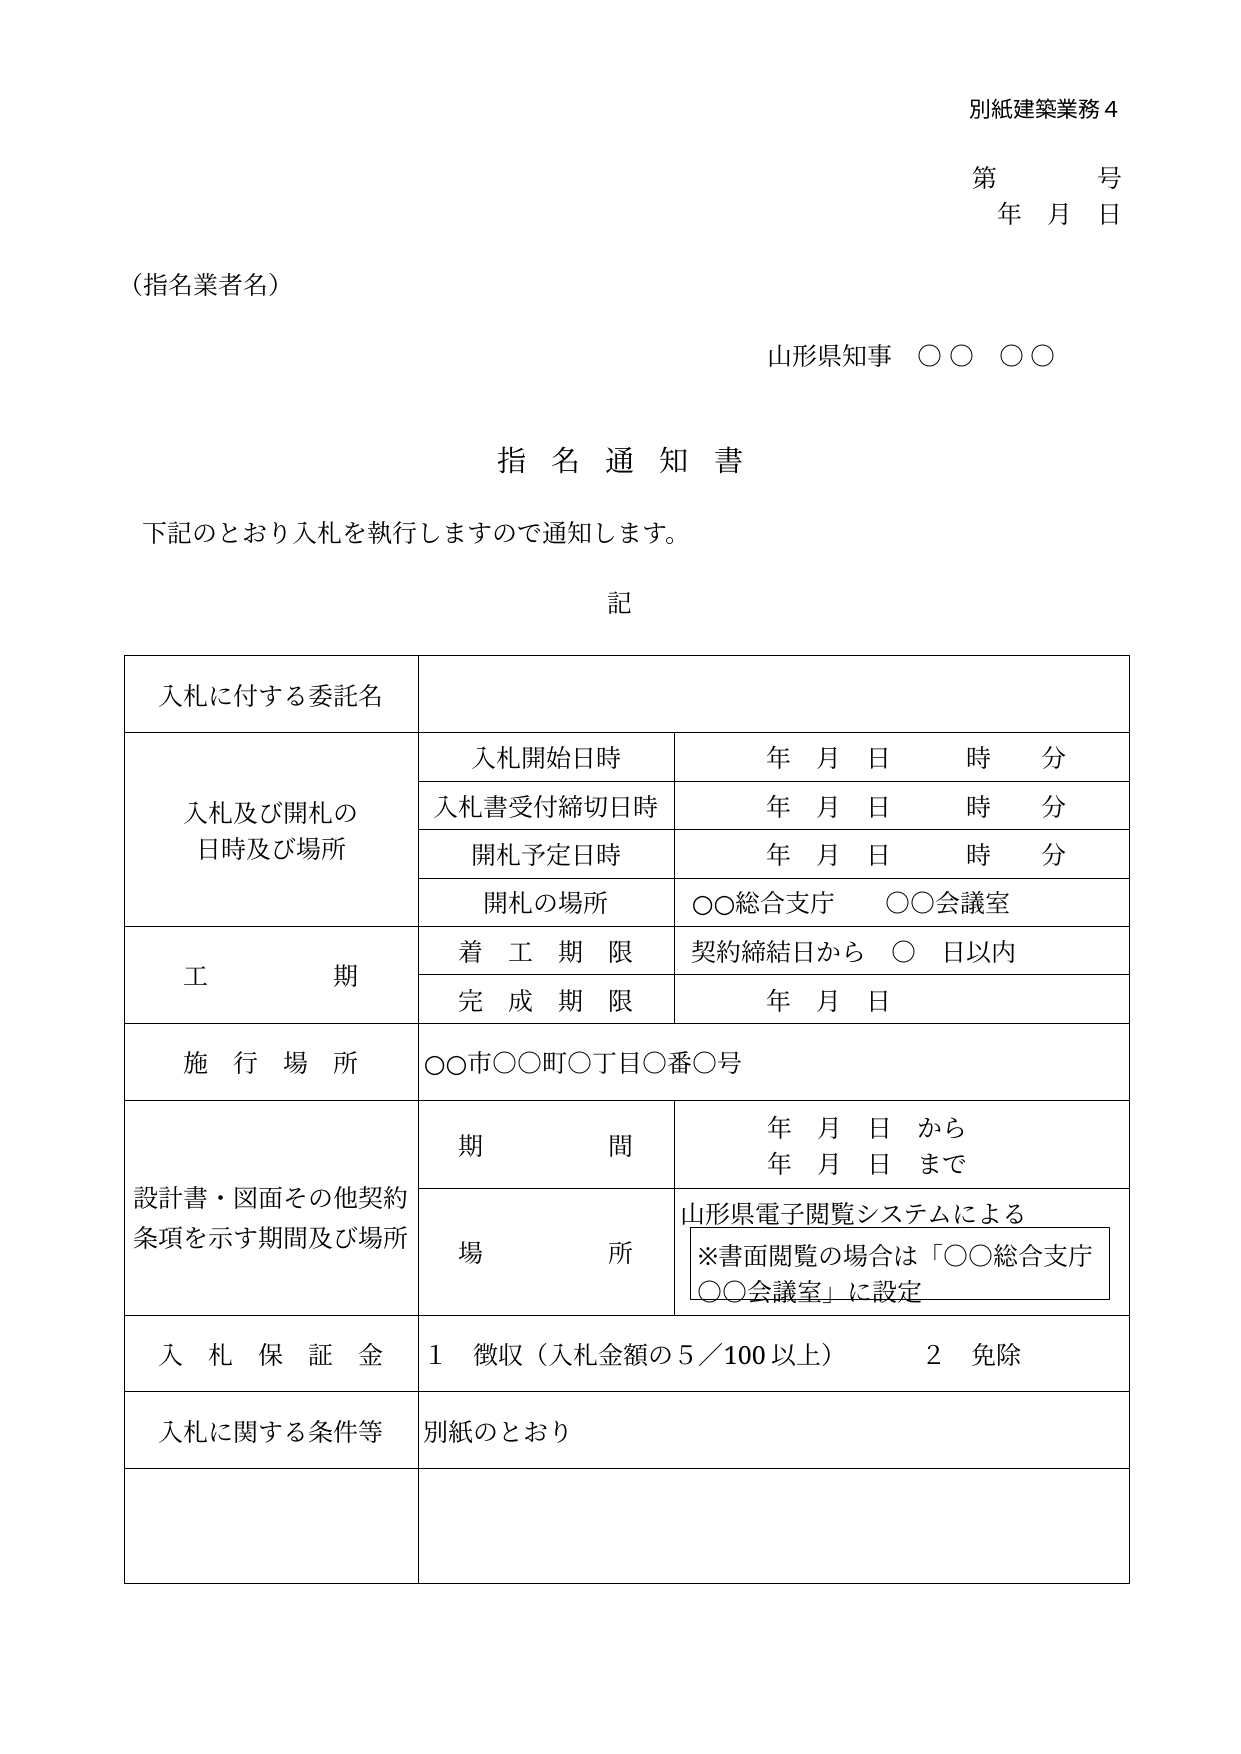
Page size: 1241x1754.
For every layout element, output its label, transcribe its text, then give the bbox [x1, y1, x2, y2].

table_cell 工 期 [125, 927, 418, 1023]
table_cell 期 間 [419, 1101, 674, 1188]
table_cell 入札及び開札の 日時及び場所 [125, 733, 418, 926]
table_cell 入札開始日時 [419, 733, 674, 781]
table_cell 着 工 期 限 [419, 927, 674, 974]
table_cell １ 徴収（入札金額の５／100以上） ２ 免除 [419, 1316, 1129, 1391]
table_cell 年 月 日 時 分 [675, 830, 1129, 877]
table_cell 施 行 場 所 [125, 1024, 418, 1099]
table_cell 入札書受付締切日時 [419, 782, 674, 829]
table_header 入札に付する委託名 [125, 656, 418, 732]
text （指名業者名） [118, 266, 1122, 301]
table_cell 開札の場所 [419, 879, 674, 926]
table_cell 年 月 日 時 分 [675, 733, 1129, 781]
table_header [419, 656, 1129, 732]
text 下記のとおり入札を執行しますので通知します。 [118, 514, 1122, 549]
table_cell 年 月 日 [675, 975, 1129, 1023]
text 山形県知事 ○ ○ ○ ○ [768, 337, 1122, 372]
text 指名通知書 [118, 443, 1122, 478]
table_cell 設計書・図面その他契約 条項を示す期間及び場所 [125, 1101, 418, 1314]
table_cell 年 月 日 から 年 月 日 まで [675, 1101, 1129, 1188]
table_cell ○○市○○町○丁目○番○号 [419, 1024, 1129, 1099]
table_cell 場 所 [419, 1189, 674, 1314]
table_cell ○○総合支庁 ○○会議室 [675, 879, 1129, 926]
table_cell 開札予定日時 [419, 830, 674, 877]
text 別紙建築業務４ [118, 89, 1122, 124]
table_cell 入 札 保 証 金 [125, 1316, 418, 1391]
table_cell 契約締結日から ○ 日以内 [675, 927, 1129, 974]
table_cell [419, 1469, 1129, 1583]
table_cell 年 月 日 時 分 [675, 782, 1129, 829]
table_cell [125, 1469, 418, 1583]
text 年 月 日 [118, 195, 1122, 230]
table_cell 入札に関する条件等 [125, 1392, 418, 1468]
table_cell 別紙のとおり [419, 1392, 1129, 1468]
table_cell 完 成 期 限 [419, 975, 674, 1023]
text 記 [118, 584, 1122, 620]
table_cell 山形県電子閲覧システムによる ※書面閲覧の場合は「○○総合支庁○○会議室」に設定 [675, 1189, 1129, 1314]
text 第 号 [118, 159, 1122, 195]
